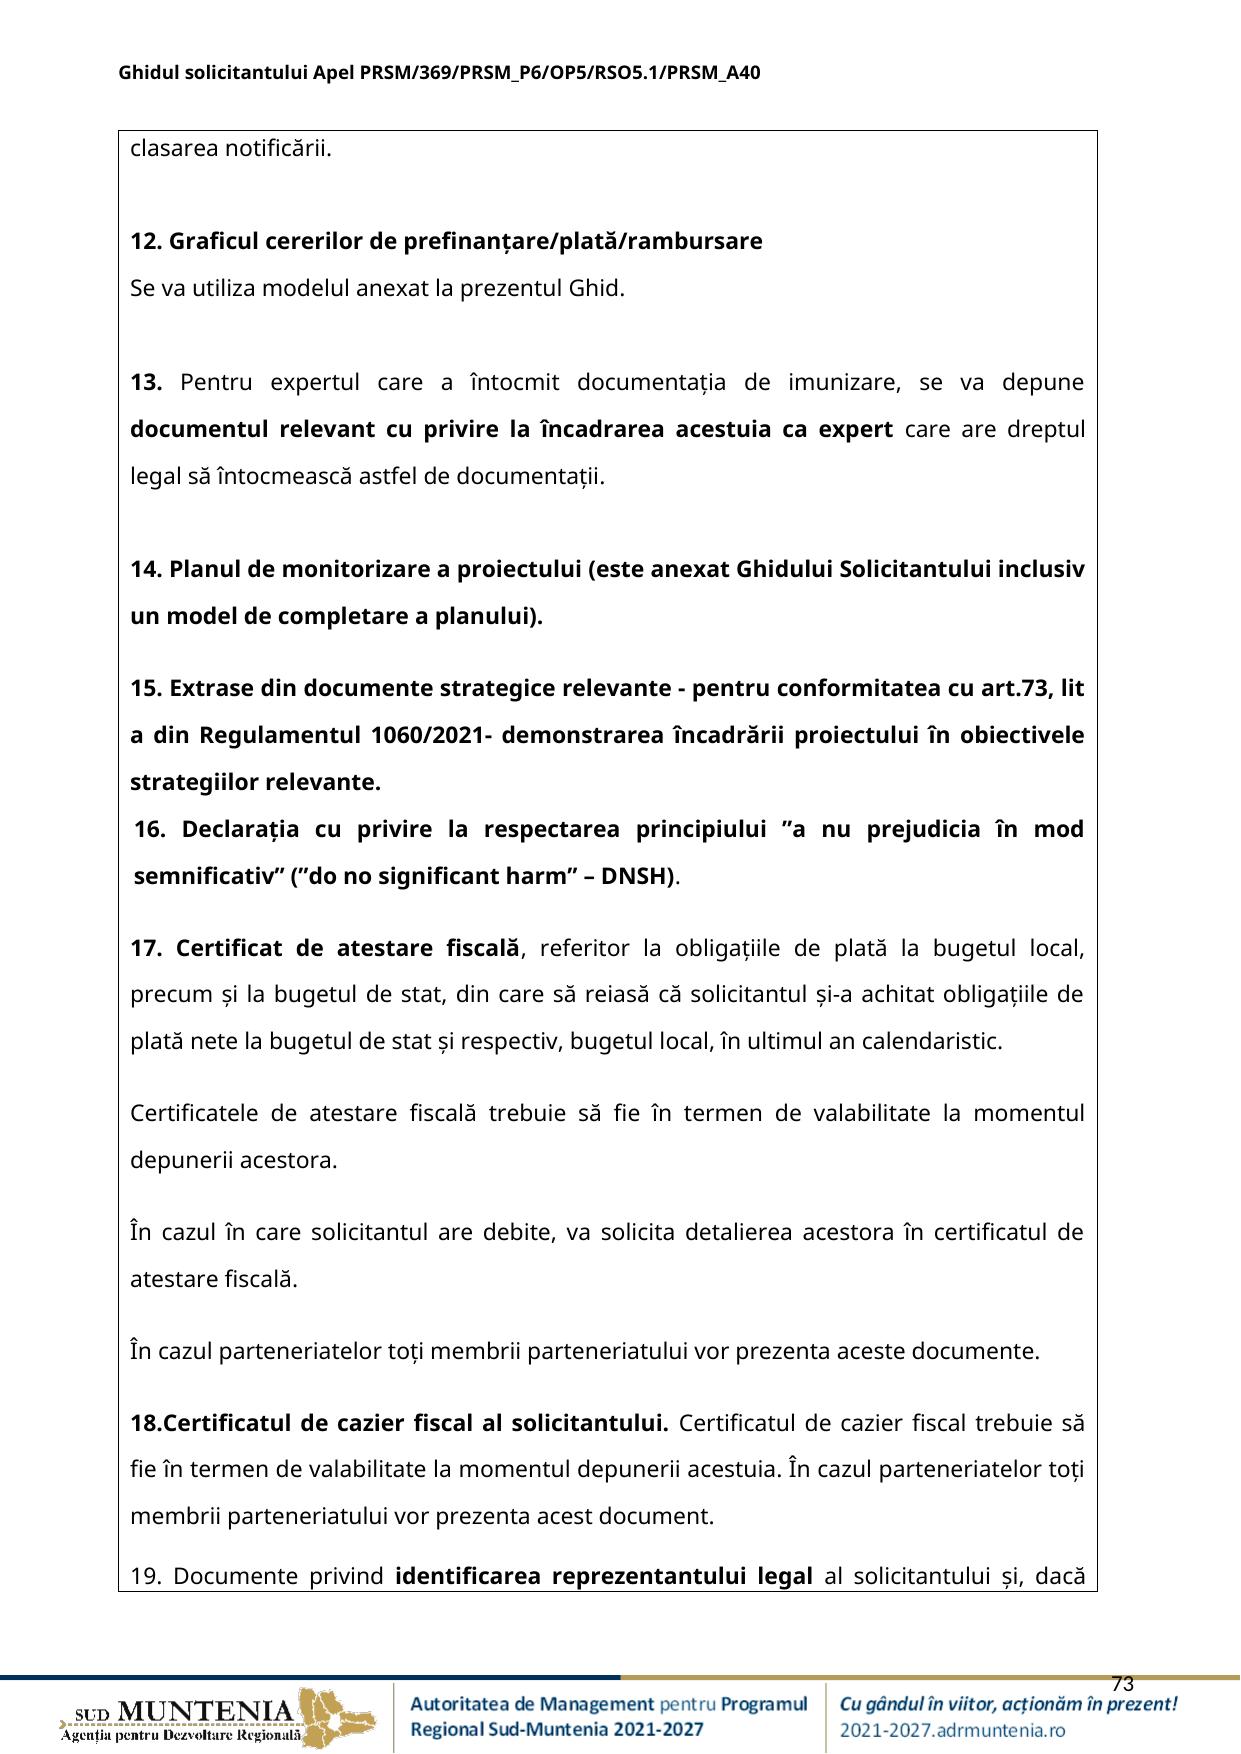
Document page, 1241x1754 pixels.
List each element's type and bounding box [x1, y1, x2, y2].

table_header [119, 131, 1097, 1591]
picture [0, 1675, 1241, 1754]
